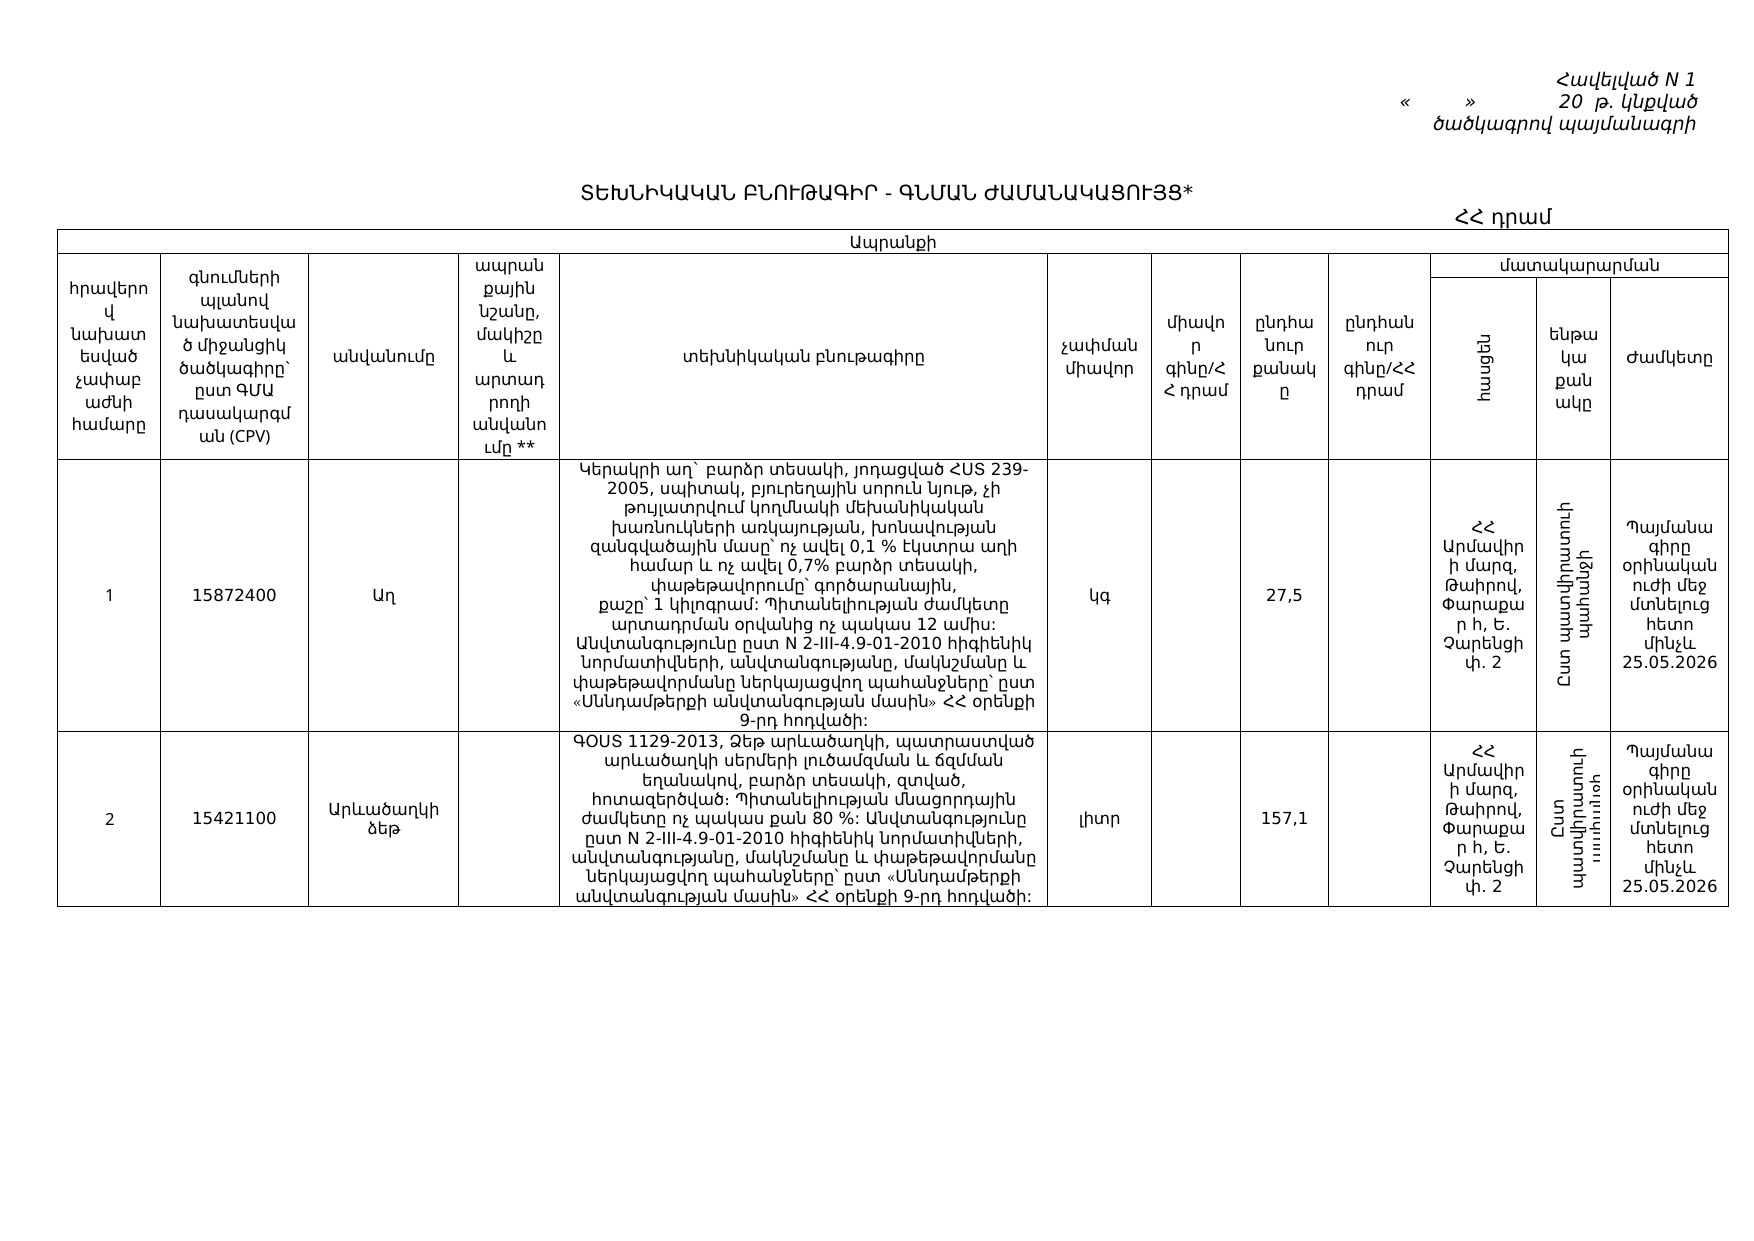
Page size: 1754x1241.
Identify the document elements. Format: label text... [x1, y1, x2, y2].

table_cell հրավերով նախատեսված չափաբաժնի համարը [58, 254, 160, 458]
table_cell Ժամկետը [1611, 278, 1728, 458]
table_cell ընդհանուր քանակը [1241, 254, 1328, 458]
table_cell [459, 732, 559, 906]
table_cell ենթակա քանակը [1537, 278, 1610, 458]
table_cell 2 [58, 732, 160, 906]
table_cell [1329, 732, 1430, 906]
table_cell միավոր գինը/ՀՀ դրամ [1152, 254, 1240, 458]
table_cell Պայմանագիրը օրինական ուժի մեջ մտնելուց հետո մինչև 25.05.2026 [1611, 460, 1728, 731]
table_cell ընդհանուր գինը/ՀՀ դրամ [1329, 254, 1430, 458]
table_cell [1152, 460, 1240, 731]
table_cell 27,5 [1241, 460, 1328, 731]
table_cell մատակարարման [1431, 254, 1728, 277]
table_cell 1 [58, 460, 160, 731]
table_cell անվանումը [309, 254, 458, 458]
table_cell տեխնիկական բնութագիրը [560, 254, 1047, 458]
text Հավելված N 1 [75, 69, 1698, 91]
table_cell Կերակրի աղ` բարձր տեսակի, յոդացված ՀՍՏ 239-2005, սպիտակ, բյուրեղային սորուն նյութ, չի թույլատրվում կողմնակի մեխանիկական խառնուկների առկայության, խոնավության զանգվածային մասը՝ ոչ ավել 0,1 % էկստրա աղի համար և ոչ ավել 0,7% բարձր տեսակի, փաթեթավորումը՝ գործարանային, քաշը՝ 1 կիլոգրամ: Պիտանելիության ժամկետը արտադրման օրվանից ոչ պակաս 12 ամիս: Անվտանգությունը ըստ N 2-III-4.9-01-2010 հիգիենիկ նորմատիվների, անվտանգությանը, մակնշմանը և փաթեթավորմանը ներկայացվող պահանջները՝ ըստ Սննդամթերքի անվտանգության մասին ՀՀ օրենքի 9-րդ հոդվածի: [560, 460, 1047, 731]
table_cell Ըստ պատվիրատուի պահանջի [1537, 460, 1610, 731]
text ՏԵԽՆԻԿԱԿԱՆ ԲՆՈՒԹԱԳԻՐ - ԳՆՄԱՆ ԺԱՄԱՆԱԿԱՑՈՒՅՑ* [75, 181, 1698, 205]
table_cell ՀՀ Արմավիրի մարզ, Թաիրով, Փարաքար հ, Ե. Չարենցի փ. 2 [1431, 460, 1536, 731]
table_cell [1537, 732, 1610, 906]
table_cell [1431, 732, 1536, 906]
text ծածկագրով պայմանագրի [75, 113, 1698, 134]
table_cell լիտր [1048, 732, 1151, 906]
table_cell ապրանքային նշանը, մակիշը և արտադրողի անվանումը ** [459, 254, 559, 458]
table_cell չափման միավոր [1048, 254, 1151, 458]
table_cell 15421100 [161, 732, 308, 906]
table_cell Արևածաղկի ձեթ [309, 732, 458, 906]
table_cell [1329, 460, 1430, 731]
text « » 20 թ. կնքված [75, 91, 1698, 113]
table_cell [459, 460, 559, 731]
table_cell ԳՕՍՏ 1129-2013, Ձեթ արևածաղկի, պատրաստված արևածաղկի սերմերի լուծամզման և ճզմման եղանակով, բարձր տեսակի, զտված, հոտազերծված։ Պիտանելիության մնացորդային ժամկետը ոչ պակաս քան 80 %: Անվտանգությունը ըստ N 2-III-4.9-01-2010 հիգիենիկ նորմատիվների, անվտանգությանը, մակնշմանը և փաթեթավորմանը ներկայացվող պահանջները՝ ըստ Սննդամթերքի անվտանգության մասին ՀՀ օրենքի 9-րդ հոդվածի: [560, 732, 1047, 906]
table_cell [1152, 732, 1240, 906]
table_cell հասցեն [1431, 278, 1536, 458]
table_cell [1611, 732, 1728, 906]
table_cell գնումների պլանով նախատեսված միջանցիկ ծածկագիրը` ըստ ԳՄԱ դասակարգման (CPV) [161, 254, 308, 458]
table_cell Աղ [309, 460, 458, 731]
table_header Ապրանքի [58, 230, 1728, 253]
table_cell 157,1 [1241, 732, 1328, 906]
text ՀՀ դրամ [75, 205, 1698, 229]
table_cell կգ [1048, 460, 1151, 731]
table_cell 15872400 [161, 460, 308, 731]
